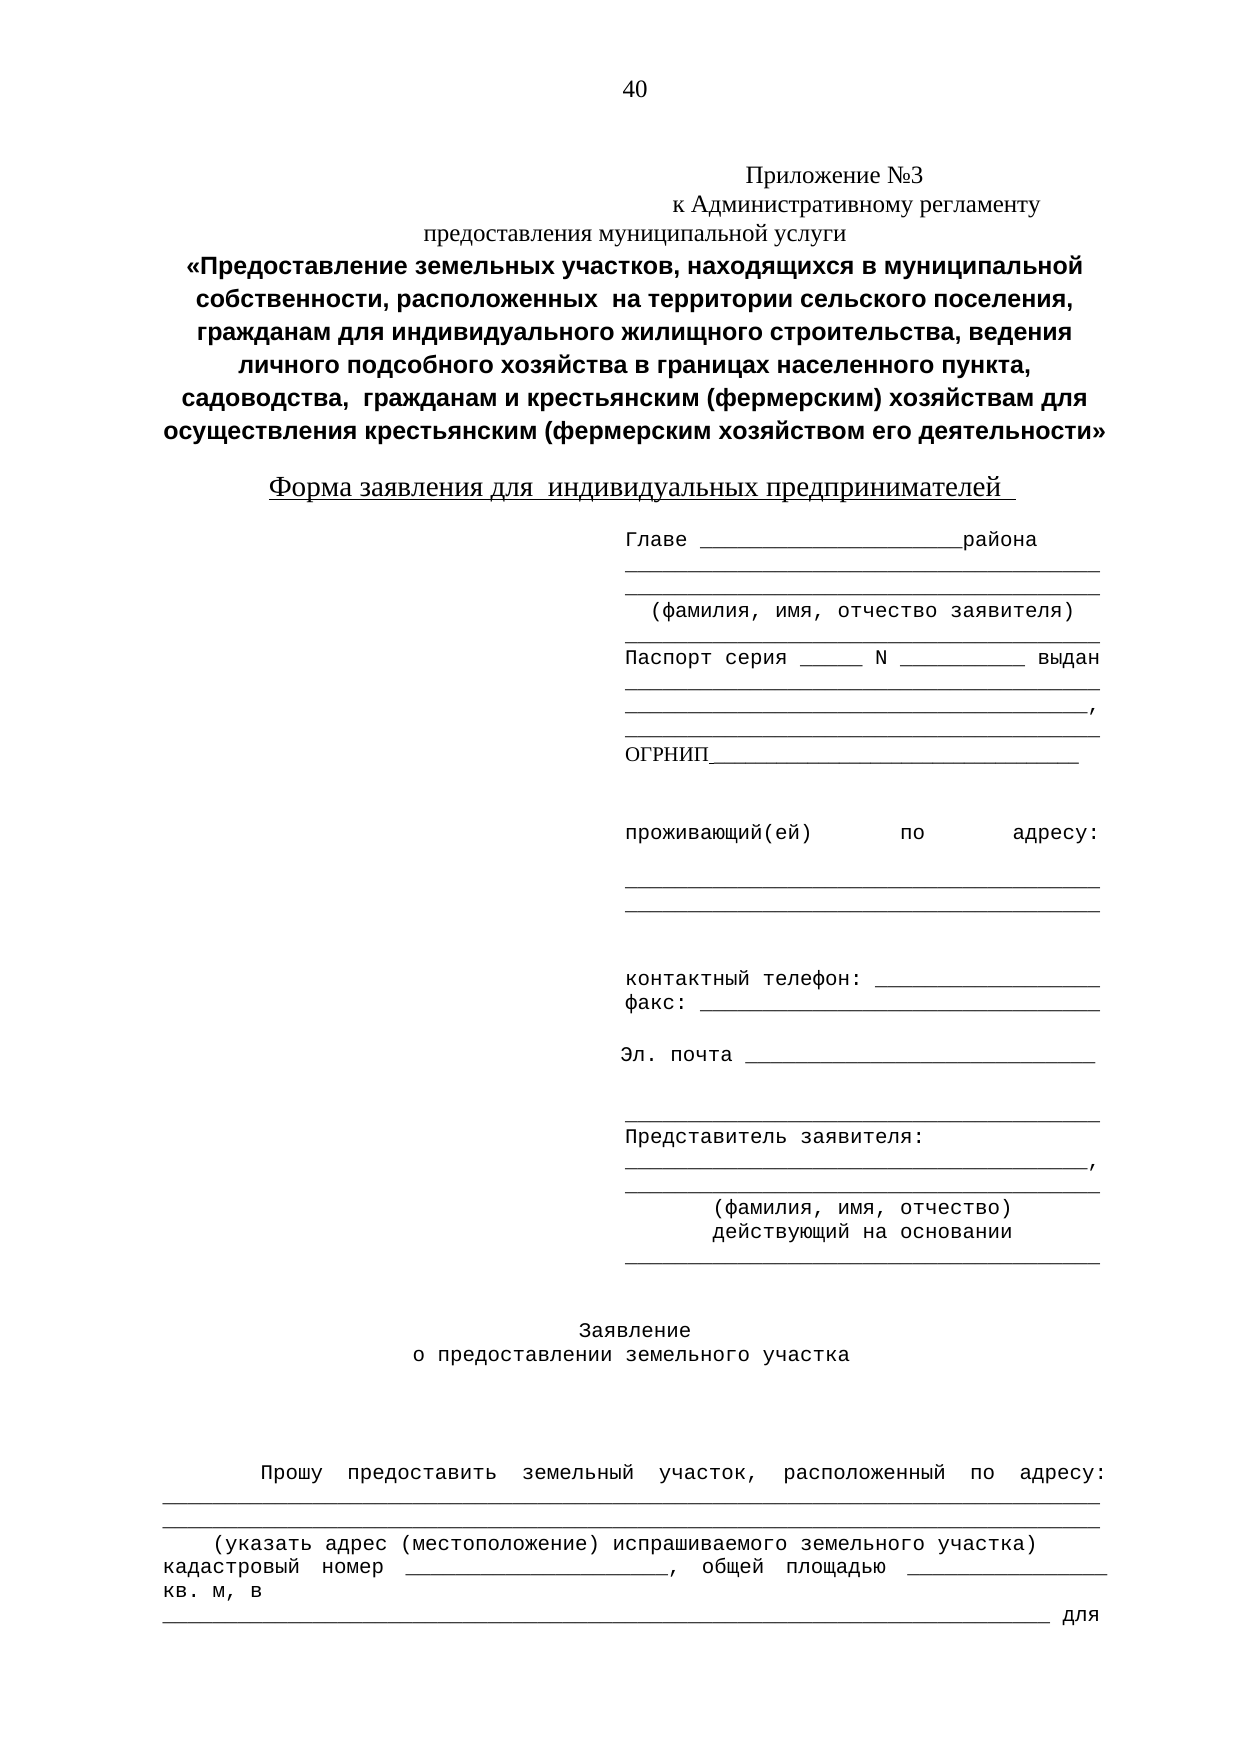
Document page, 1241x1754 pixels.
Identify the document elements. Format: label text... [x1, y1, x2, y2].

text ______________________________________ [162, 576, 1107, 600]
text ______________________________________ [162, 671, 1107, 694]
text кадастровый номер _____________________, общей площадью ________________ кв. м, в [162, 1556, 1107, 1604]
text ______________________________________ [162, 869, 1107, 893]
text _____________________________________, [162, 1150, 1107, 1174]
text факс: ________________________________ [162, 992, 1107, 1015]
text к Административному регламенту [605, 189, 1107, 218]
subtitle Эл. почта ____________________________ [620, 1015, 1107, 1068]
text Представитель заявителя: [162, 1126, 1107, 1150]
text предоставления муниципальной услуги «Предоставление земельных участков, находящихся в муниципальной собственности, расположенных на территории сельского поселения, гражданам для индивидуального жилищного строительства, ведения личного подсобного хозяйства в границах населенного пункта, садоводства, гражданам и крестьянским (фермерским) хозяйствам для осуществления крестьянским (фермерским хозяйством его деятельности» [162, 218, 1107, 444]
text ______________________________________ [162, 1174, 1107, 1197]
text Паспорт серия _____ N __________ выдан [162, 647, 1107, 671]
text Форма заявления для индивидуальных предпринимателей [162, 469, 1107, 503]
text ______________________________________ [162, 718, 1107, 742]
text о предоставлении земельного участка [162, 1343, 1107, 1367]
text Приложение №3 [561, 160, 1107, 189]
text контактный телефон: __________________ [162, 968, 1107, 992]
text (фамилия, имя, отчество) [162, 1197, 1107, 1221]
text ОГРНИП ___________________________________ [162, 742, 1107, 766]
text ______________________________________ [162, 553, 1107, 576]
text проживающий(ей) по адресу: [162, 822, 1107, 846]
text ______________________________________ [162, 1244, 1107, 1268]
text Заявление [162, 1320, 1107, 1343]
text действующий на основании [162, 1221, 1107, 1244]
text Главе _____________________района [162, 529, 1107, 553]
text ______________________________________ [162, 623, 1107, 647]
text _______________________________________________________________________ для [162, 1604, 1107, 1627]
text (указать адрес (местоположение) испрашиваемого земельного участка) [162, 1533, 1107, 1556]
text _____________________________________, [162, 694, 1107, 718]
text ___________________________________________________________________________ [162, 1509, 1107, 1533]
text (фамилия, имя, отчество заявителя) [162, 600, 1107, 623]
text ______________________________________ [162, 893, 1107, 916]
text ______________________________________ [162, 1103, 1107, 1126]
text Прошу предоставить земельный участок, расположенный по адресу: ___________________________________________________________________________ [162, 1462, 1107, 1509]
